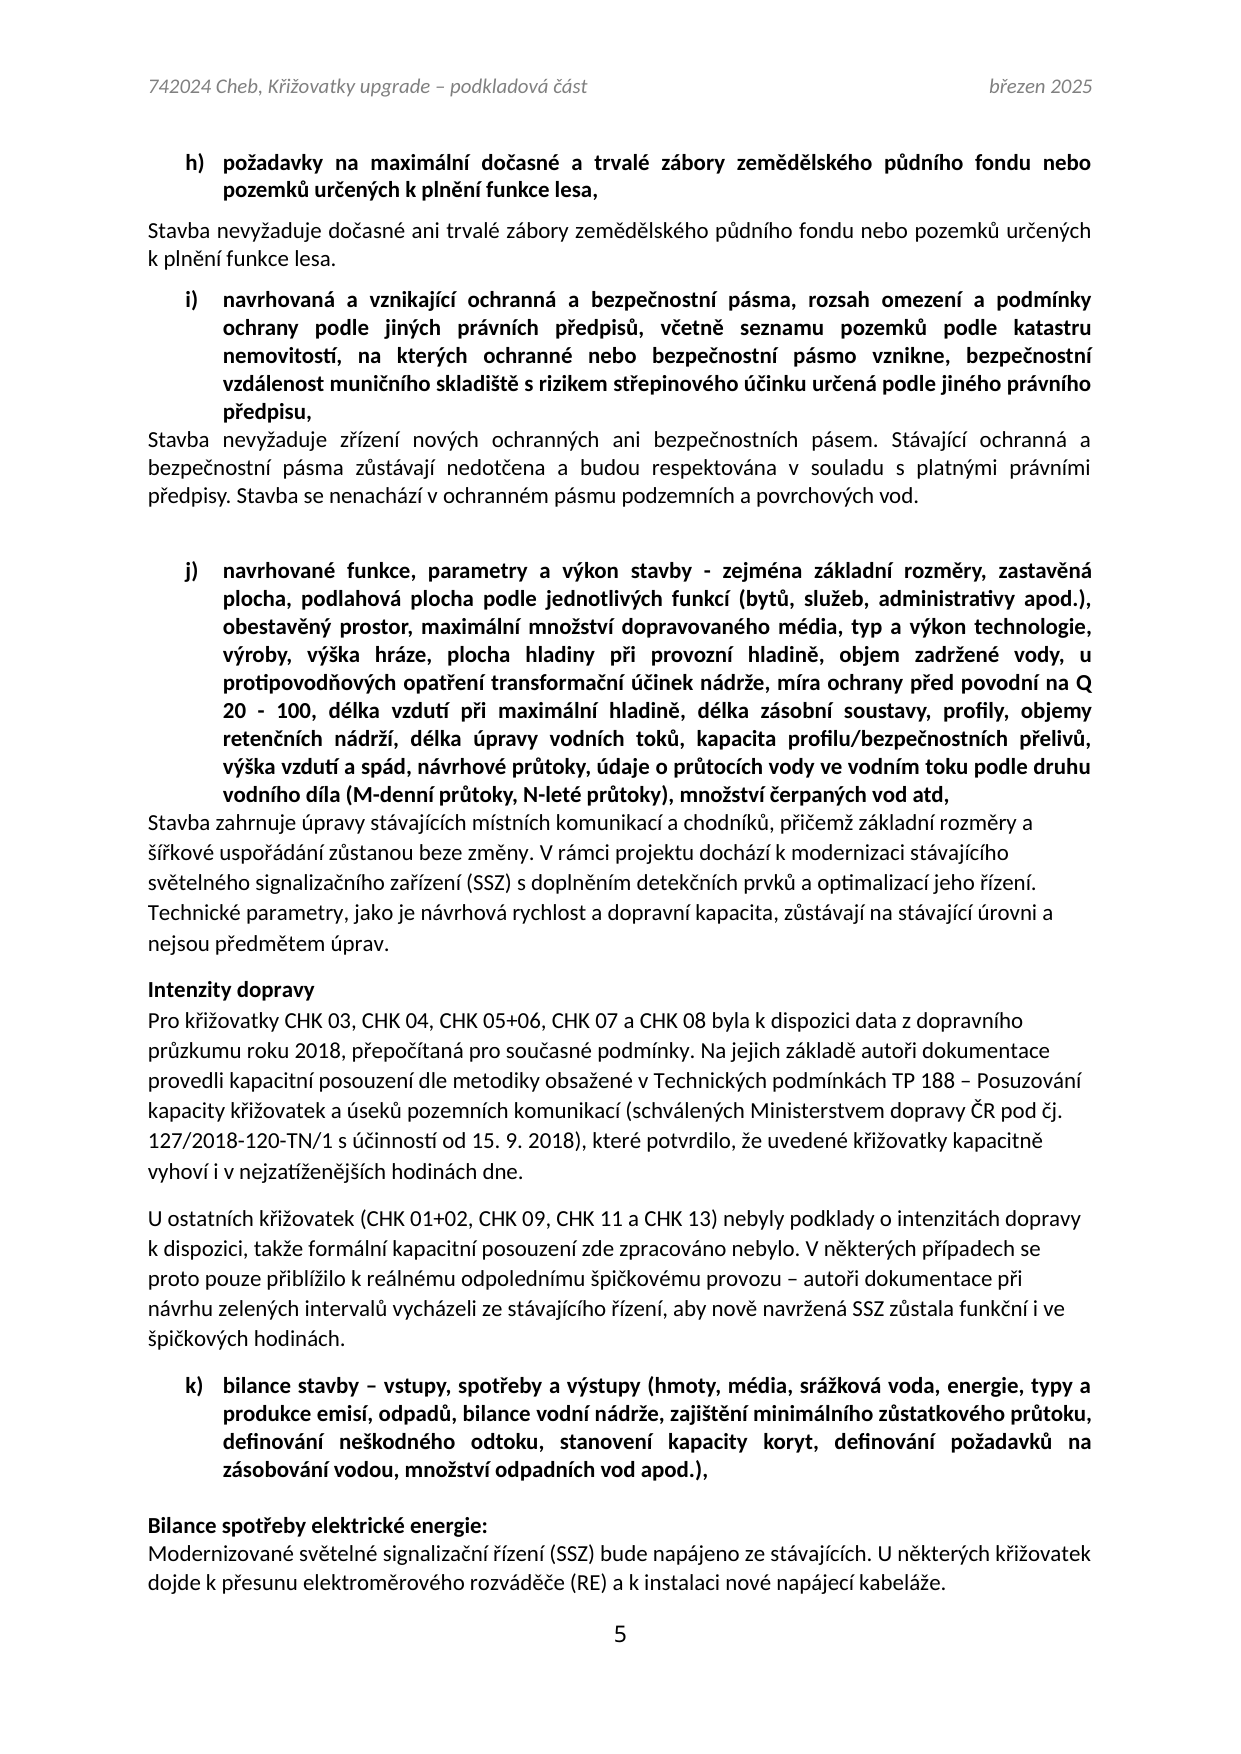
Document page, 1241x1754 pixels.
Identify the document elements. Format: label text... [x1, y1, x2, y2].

text Pro křižovatky CHK 03, CHK 04, CHK 05+06, CHK 07 a CHK 08 byla k dispozici data z dopravního průzkumu roku 2018, přepočítaná pro současné podmínky. Na jejich základě autoři dokumentace provedli kapacitní posouzení dle metodiky obsažené v Technických podmínkách TP 188 – Posuzování kapacity křižovatek a úseků pozemních komunikací (schválených Ministerstvem dopravy ČR pod čj. 127/2018-120-TN/1 s účinností od 15. 9. 2018), které potvrdilo, že uvedené křižovatky kapacitně vyhoví i v nejzatíženějších hodinách dne. [148, 1006, 1093, 1185]
list navrhovaná a vznikající ochranná a bezpečnostní pásma, rozsah omezení a podmínky ochrany podle jiných právních předpisů, včetně seznamu pozemků podle katastru nemovitostí, na kterých ochranné nebo bezpečnostní pásmo vznikne, bezpečnostní vzdálenost muničního skladiště s rizikem střepinového účinku určená podle jiného právního předpisu, [185, 285, 1093, 425]
text Stavba nevyžaduje dočasné ani trvalé zábory zemědělského půdního fondu nebo pozemků určených k plnění funkce lesa. [148, 216, 1093, 272]
text U ostatních křižovatek (CHK 01+02, CHK 09, CHK 11 a CHK 13) nebyly podklady o intenzitách dopravy k dispozici, takže formální kapacitní posouzení zde zpracováno nebylo. V některých případech se proto pouze přiblížilo k reálnému odpolednímu špičkovému provozu – autoři dokumentace při návrhu zelených intervalů vycházeli ze stávajícího řízení, aby nově navržená SSZ zůstala funkční i ve špičkových hodinách. [148, 1204, 1093, 1353]
list navrhované funkce, parametry a výkon stavby - zejména základní rozměry, zastavěná plocha, podlahová plocha podle jednotlivých funkcí (bytů, služeb, administrativy apod.), obestavěný prostor, maximální množství dopravovaného média, typ a výkon technologie, výroby, výška hráze, plocha hladiny při provozní hladině, objem zadržené vody, u protipovodňových opatření transformační účinek nádrže, míra ochrany před povodní na Q 20 - 100, délka vzdutí při maximální hladině, délka zásobní soustavy, profily, objemy retenčních nádrží, délka úpravy vodních toků, kapacita profilu/bezpečnostních přelivů, výška vzdutí a spád, návrhové průtoky, údaje o průtocích vody ve vodním toku podle druhu vodního díla (M-denní průtoky, N-leté průtoky), množství čerpaných vod atd, [185, 556, 1093, 808]
list požadavky na maximální dočasné a trvalé zábory zemědělského půdního fondu nebo pozemků určených k plnění funkce lesa, [185, 148, 1093, 204]
text Intenzity dopravy [148, 976, 1093, 1004]
text Bilance spotřeby elektrické energie: [148, 1512, 1093, 1539]
text Modernizované světelné signalizační řízení (SSZ) bude napájeno ze stávajících. U některých křižovatek dojde k přesunu elektroměrového rozváděče (RE) a k instalaci nové napájecí kabeláže. [148, 1539, 1093, 1596]
text Stavba zahrnuje úpravy stávajících místních komunikací a chodníků, přičemž základní rozměry a šířkové uspořádání zůstanou beze změny. V rámci projektu dochází k modernizaci stávajícího světelného signalizačního zařízení (SSZ) s doplněním detekčních prvků a optimalizací jeho řízení. Technické parametry, jako je návrhová rychlost a dopravní kapacita, zůstávají na stávající úrovni a nejsou předmětem úprav. [148, 808, 1093, 957]
list Stavba nevyžaduje zřízení nových ochranných ani bezpečnostních pásem. Stávající ochranná a bezpečnostní pásma zůstávají nedotčena a budou respektována v souladu s platnými právními předpisy. Stavba se nenachází v ochranném pásmu podzemních a povrchových vod. [148, 425, 1093, 509]
list bilance stavby – vstupy, spotřeby a výstupy (hmoty, média, srážková voda, energie, typy a produkce emisí, odpadů, bilance vodní nádrže, zajištění minimálního zůstatkového průtoku, definování neškodného odtoku, stanovení kapacity koryt, definování požadavků na zásobování vodou, množství odpadních vod apod.), [185, 1371, 1093, 1483]
